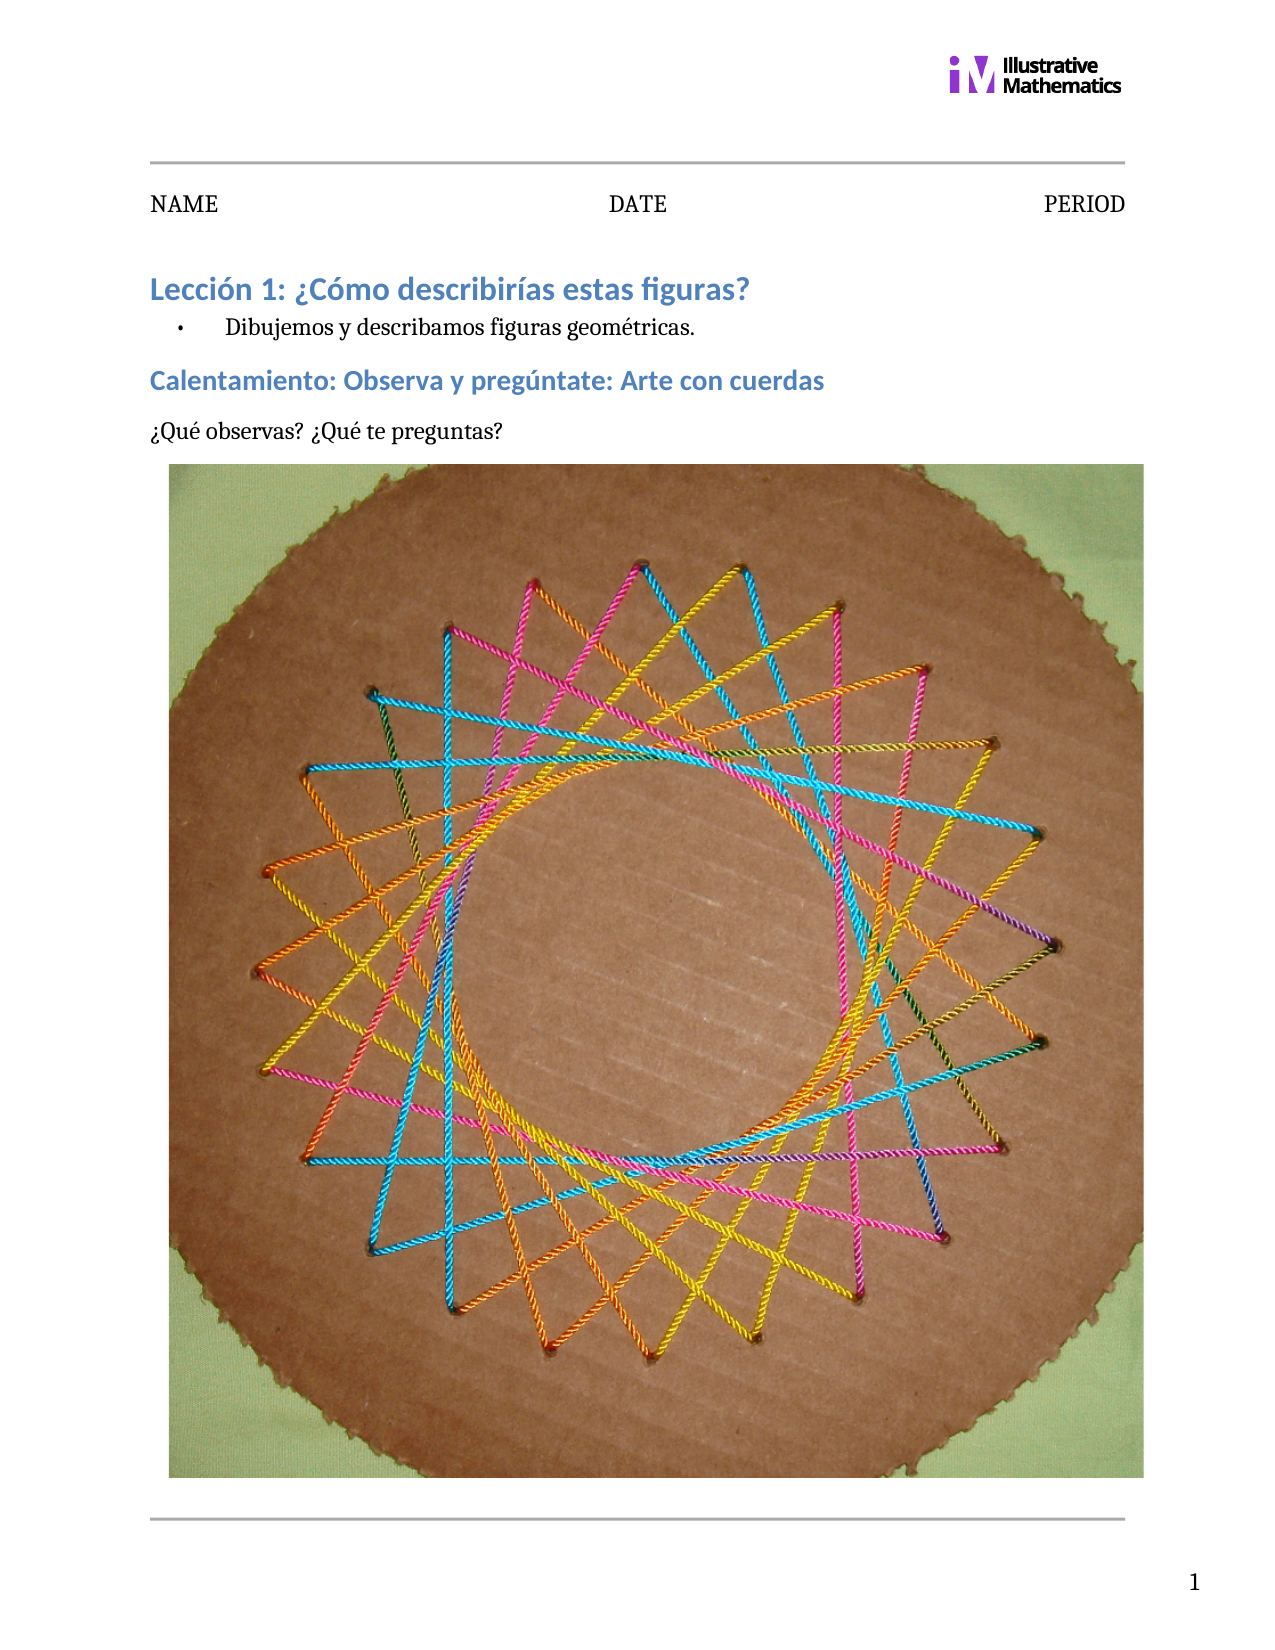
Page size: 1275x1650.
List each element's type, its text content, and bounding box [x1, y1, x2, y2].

subtitle Calentamiento: Observa y pregúntate: Arte con cuerdas [150, 362, 1125, 398]
picture [949, 55, 1121, 93]
subtitle Lección 1: ¿Cómo describirías estas figuras? [150, 268, 1125, 309]
text ¿Qué observas? ¿Qué te preguntas? [150, 417, 1125, 446]
list Dibujemos y describamos figuras geométricas. [175, 313, 1125, 342]
picture [168, 464, 1144, 1478]
